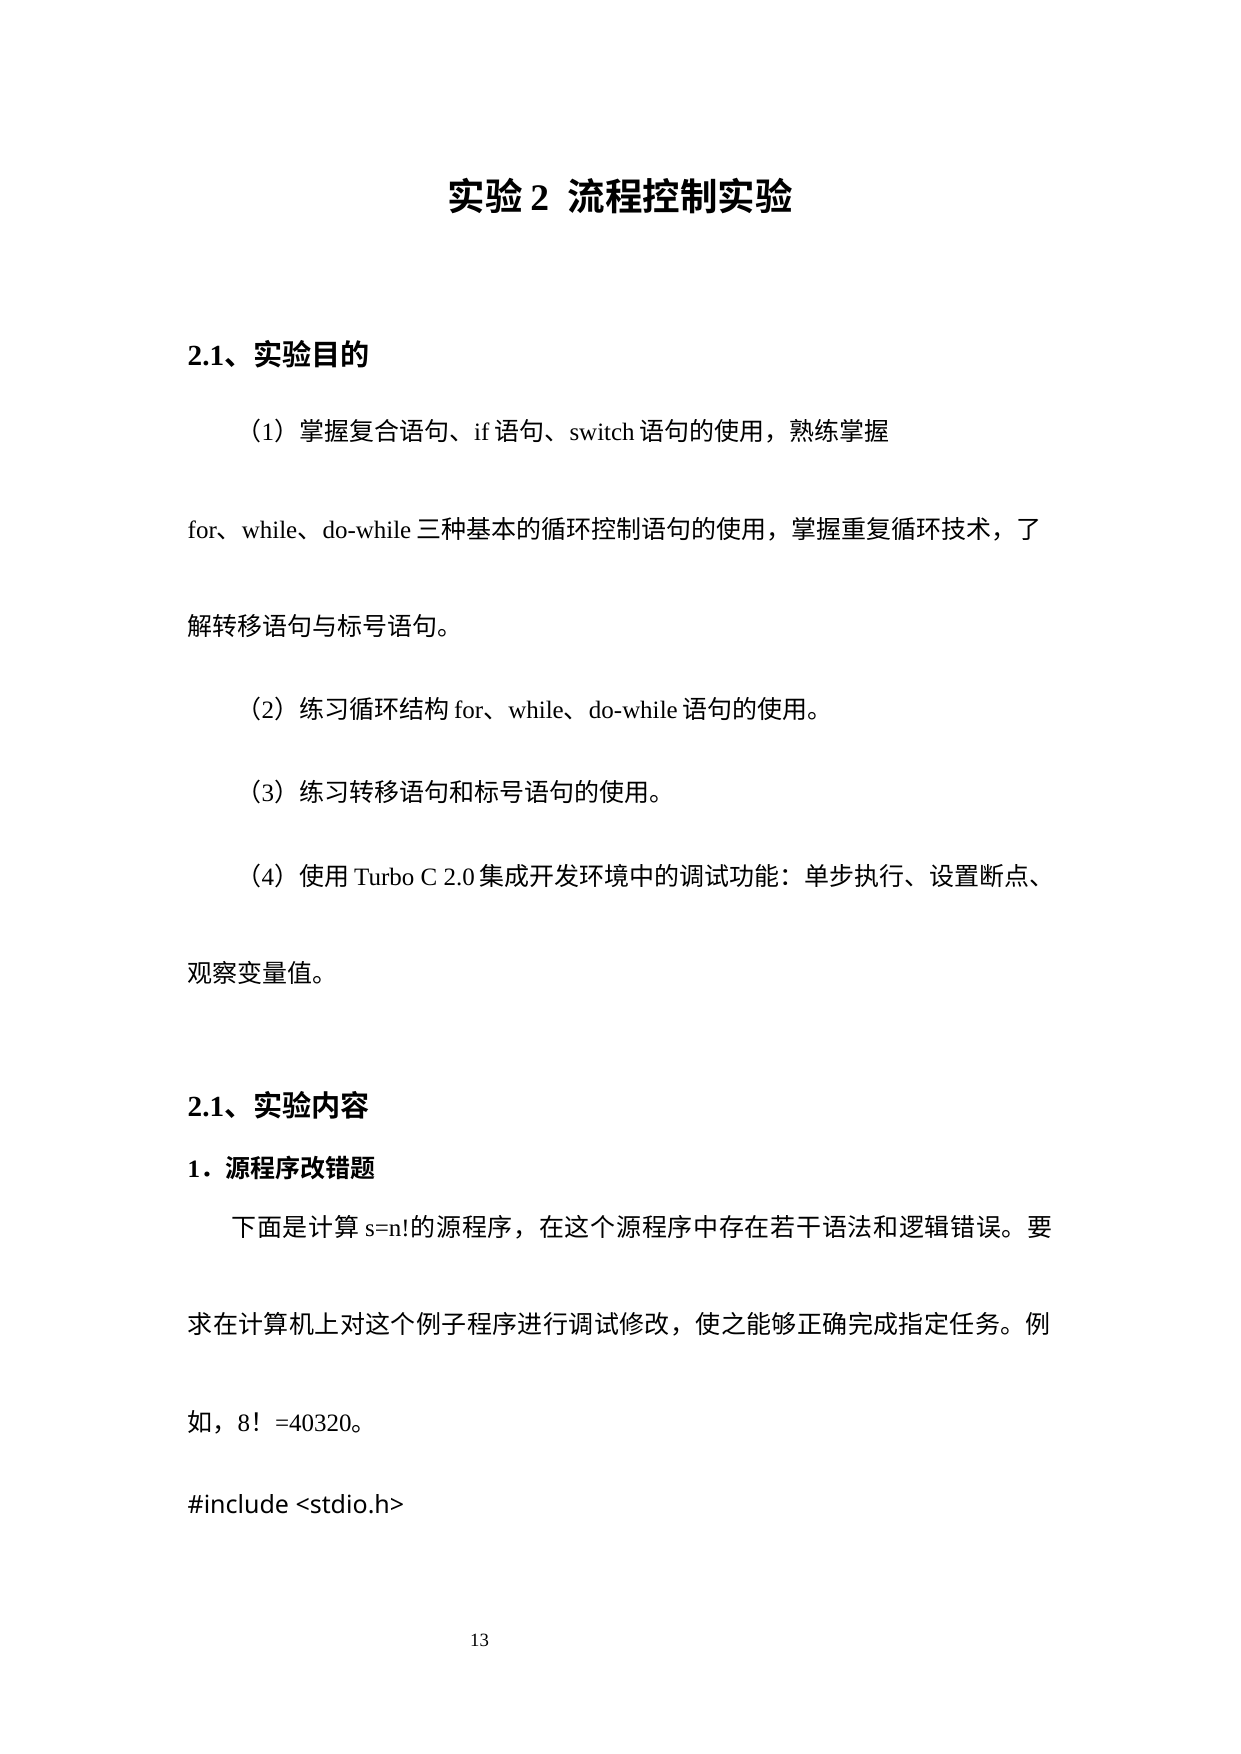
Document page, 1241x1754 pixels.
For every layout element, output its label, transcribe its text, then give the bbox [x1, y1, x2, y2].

text 1．源程序改错题 [187, 1149, 1053, 1185]
text （3）练习转移语句和标号语句的使用。 [187, 758, 1053, 823]
text （2）练习循环结构for、while、do-while语句的使用。 [187, 675, 1053, 740]
subtitle 实验2 流程控制实验 [187, 162, 1053, 227]
subtitle 2.1、实验目的 [187, 320, 1053, 385]
text （1）掌握复合语句、if语句、switch语句的使用，熟练掌握for、while、do-while三种基本的循环控制语句的使用，掌握重复循环技术，了解转移语句与标号语句。 [187, 397, 1053, 657]
subtitle 2.1、实验内容 [187, 1071, 1053, 1136]
text （4）使用Turbo C 2.0集成开发环境中的调试功能：单步执行、设置断点、观察变量值。 [187, 842, 1053, 1004]
text #include <stdio.h> [187, 1471, 1053, 1536]
text 下面是计算s=n!的源程序，在这个源程序中存在若干语法和逻辑错误。要求在计算机上对这个例子程序进行调试修改，使之能够正确完成指定任务。例如，8！=40320。 [187, 1193, 1053, 1453]
